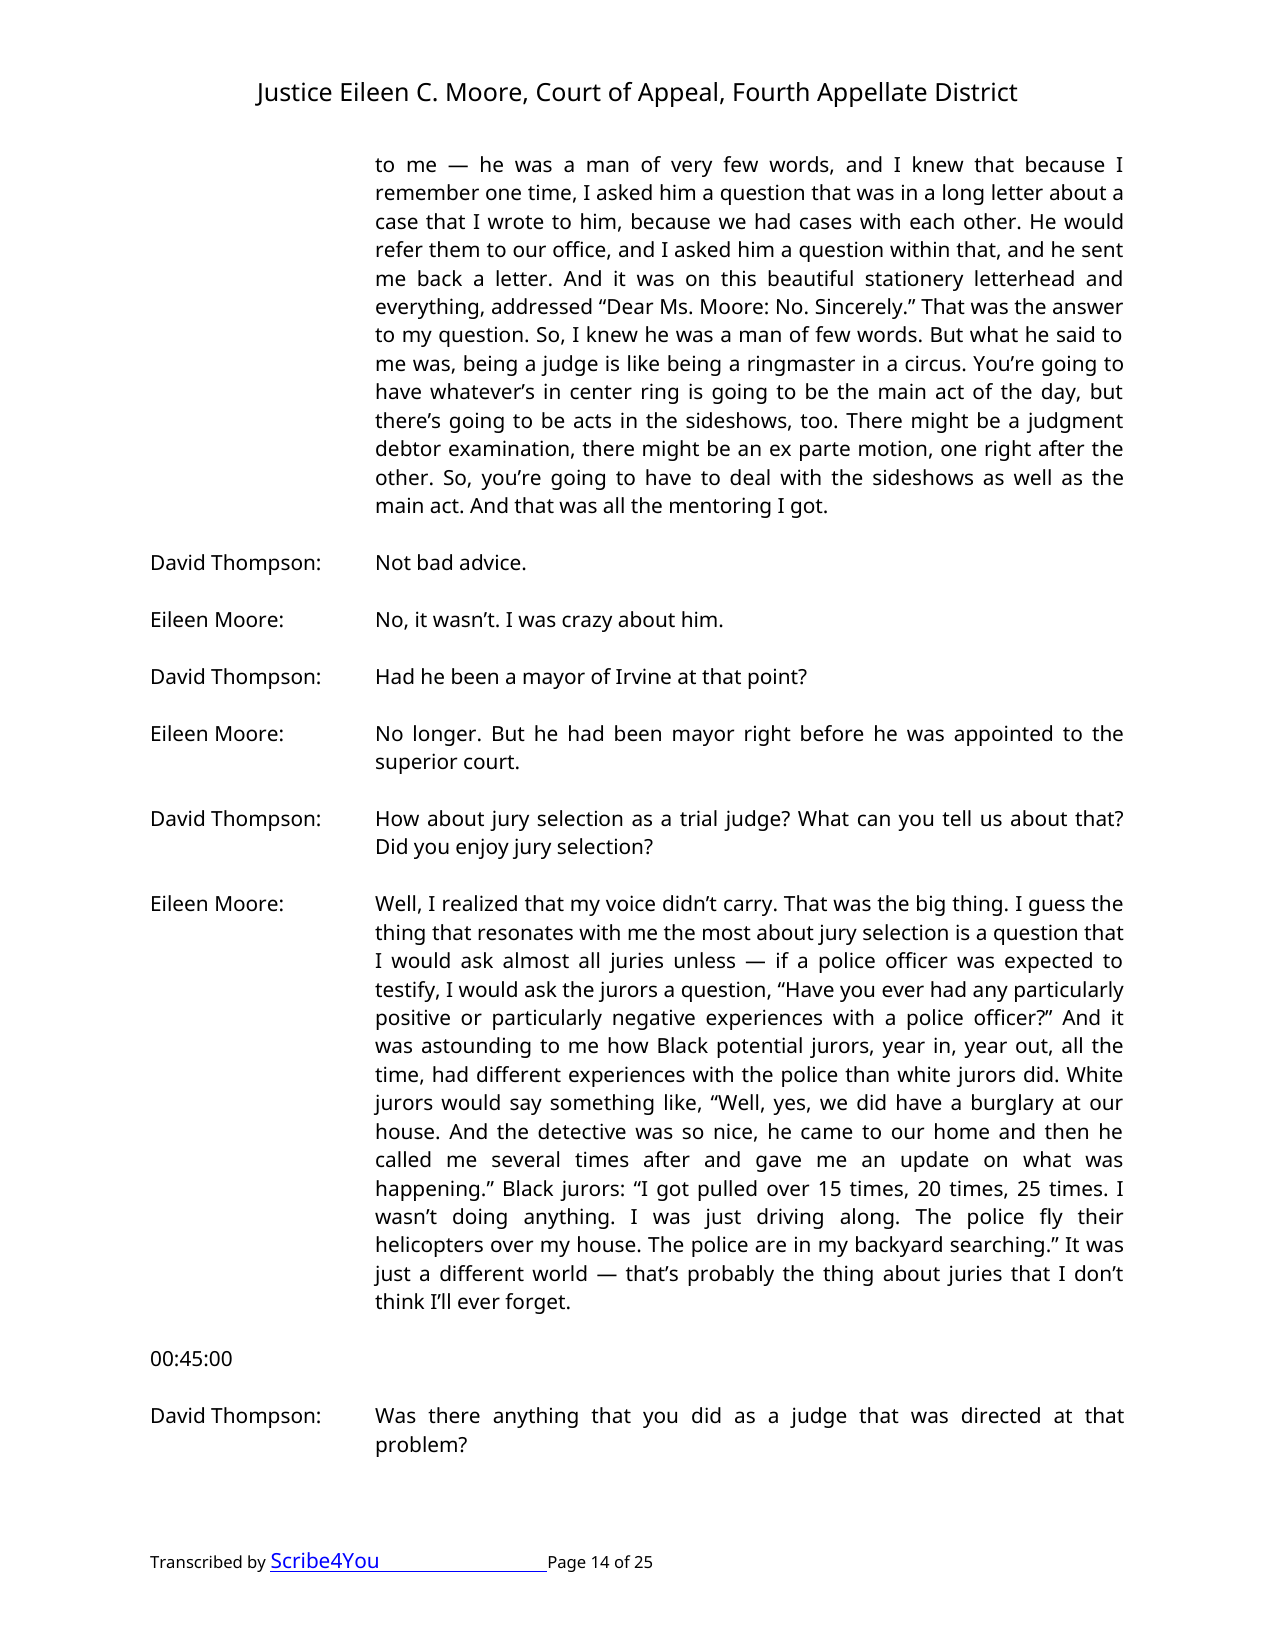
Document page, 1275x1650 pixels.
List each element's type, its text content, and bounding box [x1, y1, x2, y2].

text David Thompson: Had he been a mayor of Irvine at that point? [150, 662, 1125, 690]
text David Thompson: Was there anything that you did as a judge that was directed at that problem? [150, 1401, 1125, 1458]
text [150, 150, 1125, 520]
text David Thompson: How about jury selection as a trial judge? What can you tell us about that? Did you enjoy jury selection? [150, 804, 1125, 861]
text Eileen Moore: No longer. But he had been mayor right before he was appointed to the superior court. [150, 719, 1125, 776]
text David Thompson: Not bad advice. [150, 548, 1125, 577]
text Eileen Moore: Well, I realized that my voice didn’t carry. That was the big thing. I guess the thing that resonates with me the most about jury selection is a question that I would ask almost all juries unless — if a police officer was expected to testify, I would ask the jurors a question, “Have you ever had any particularly positive or particularly negative experiences with a police officer?” And it was astounding to me how Black potential jurors, year in, year out, all the time, had different experiences with the police than white jurors did. White jurors would say something like, “Well, yes, we did have a burglary at our house. And the detective was so nice, he came to our home and then he called me several times after and gave me an update on what was happening.” Black jurors: “I got pulled over 15 times, 20 times, 25 times. I wasn’t doing anything. I was just driving along. The police fly their helicopters over my house. The police are in my backyard searching.” It was just a different world — that’s probably the thing about juries that I don’t think I’ll ever forget. [150, 889, 1125, 1316]
text Eileen Moore: No, it wasn’t. I was crazy about him. [150, 605, 1125, 633]
text 00:45:00 [150, 1344, 1125, 1373]
